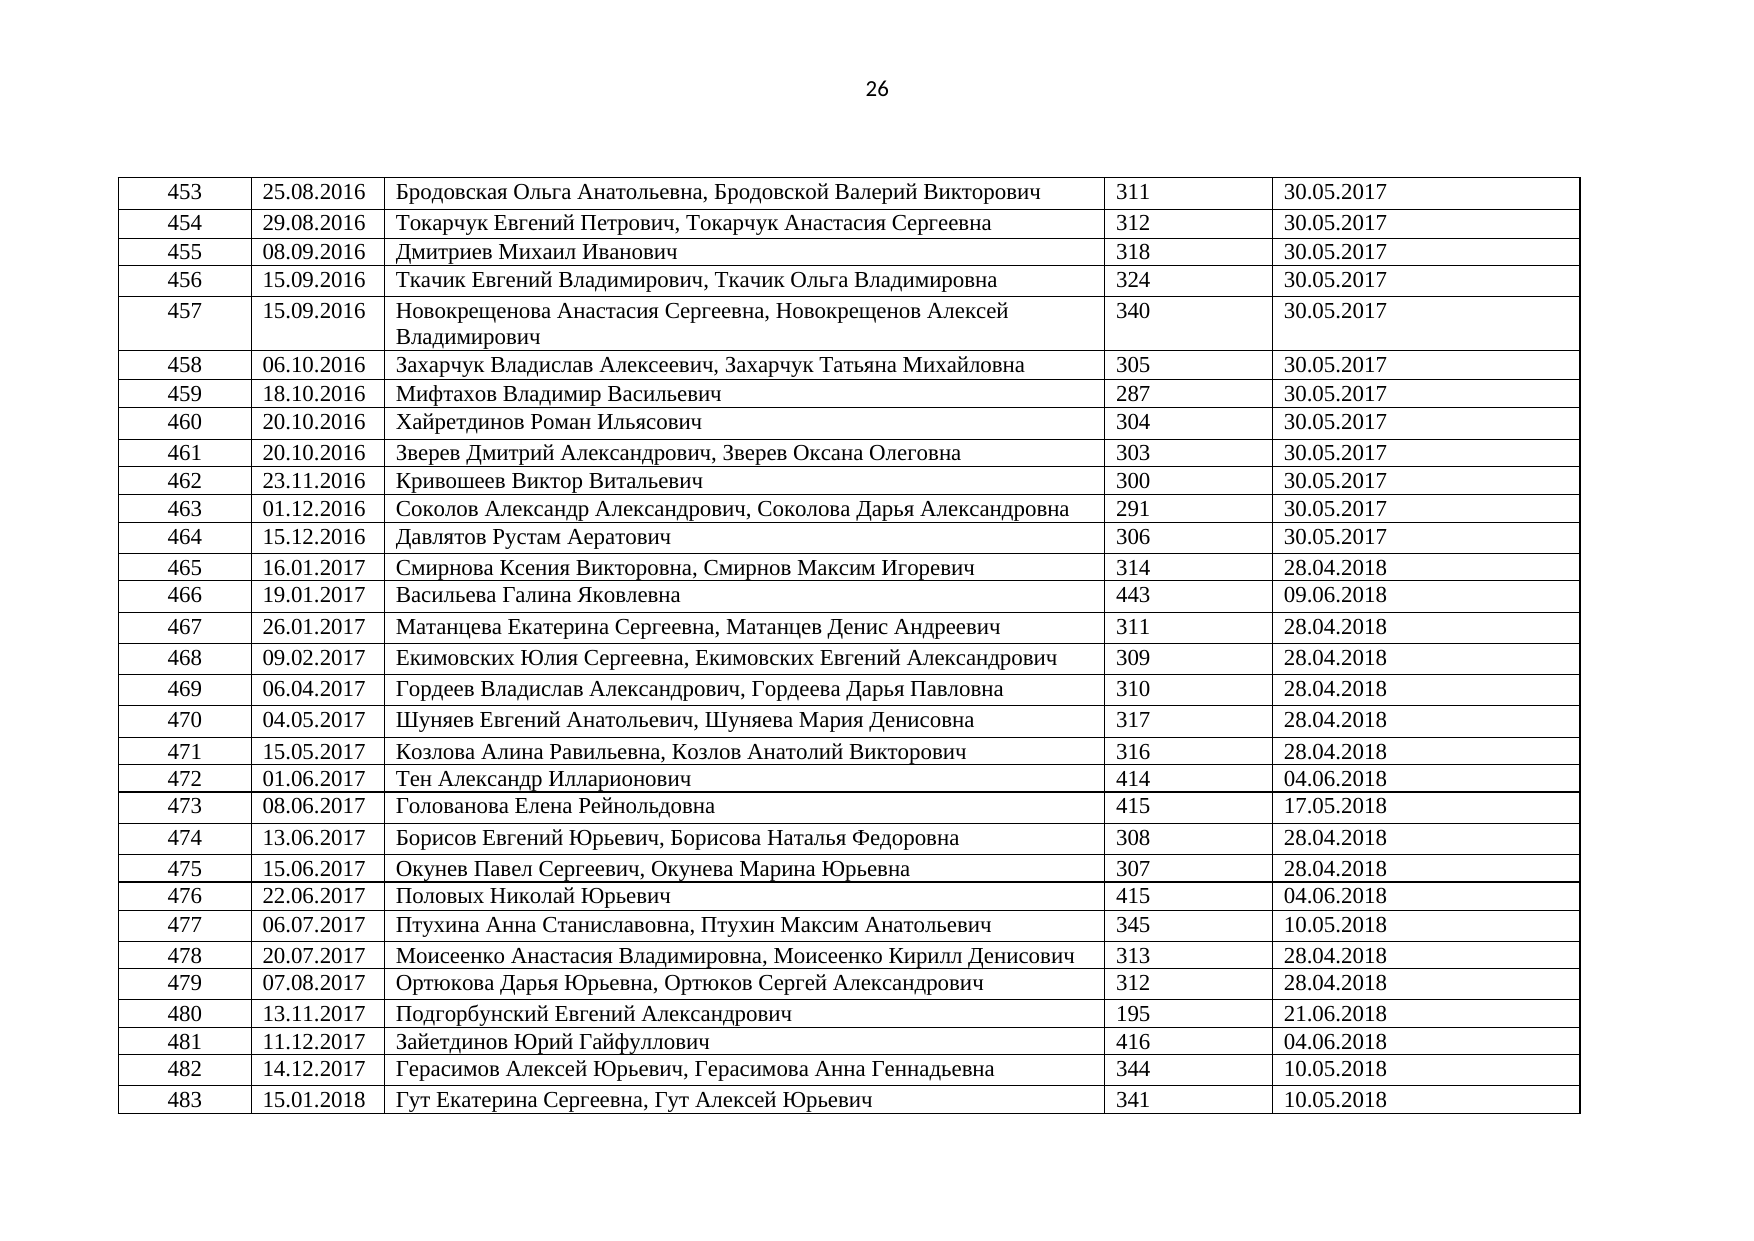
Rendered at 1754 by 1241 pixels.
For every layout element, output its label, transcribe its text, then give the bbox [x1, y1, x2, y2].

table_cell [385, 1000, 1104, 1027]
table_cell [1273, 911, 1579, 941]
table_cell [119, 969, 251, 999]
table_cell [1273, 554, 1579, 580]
table_cell 30.05.2017 [1273, 178, 1579, 208]
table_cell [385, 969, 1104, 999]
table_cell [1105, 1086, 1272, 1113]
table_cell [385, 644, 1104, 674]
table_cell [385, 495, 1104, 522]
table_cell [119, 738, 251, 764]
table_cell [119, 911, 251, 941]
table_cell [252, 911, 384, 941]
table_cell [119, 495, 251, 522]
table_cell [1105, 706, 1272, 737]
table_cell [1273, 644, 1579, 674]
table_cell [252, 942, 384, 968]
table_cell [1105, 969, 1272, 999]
table_cell 311 [1105, 178, 1272, 208]
table_cell 20.10.2016 [252, 440, 384, 466]
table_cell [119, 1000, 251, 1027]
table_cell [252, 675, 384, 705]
table_cell Захарчук Владислав Алексеевич, Захарчук Татьяна Михайловна [385, 351, 1104, 379]
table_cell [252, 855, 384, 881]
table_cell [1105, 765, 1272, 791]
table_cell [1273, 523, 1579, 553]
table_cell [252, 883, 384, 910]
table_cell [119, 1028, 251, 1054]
table_cell Хайретдинов Роман Ильясович [385, 408, 1104, 438]
table_cell 318 [1105, 239, 1272, 265]
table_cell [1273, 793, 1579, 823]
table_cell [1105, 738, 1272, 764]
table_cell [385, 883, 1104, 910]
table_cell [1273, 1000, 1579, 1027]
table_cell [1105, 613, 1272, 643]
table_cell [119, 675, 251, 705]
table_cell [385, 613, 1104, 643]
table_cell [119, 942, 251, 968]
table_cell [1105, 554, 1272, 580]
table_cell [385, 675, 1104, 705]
table_cell Мифтахов Владимир Васильевич [385, 380, 1104, 407]
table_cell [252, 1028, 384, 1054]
table_cell 455 [119, 239, 251, 265]
table_cell 458 [119, 351, 251, 379]
table_cell 312 [1105, 210, 1272, 237]
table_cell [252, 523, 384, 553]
table_cell 30.05.2017 [1273, 266, 1579, 296]
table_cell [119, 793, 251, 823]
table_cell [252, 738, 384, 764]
table_cell 459 [119, 380, 251, 407]
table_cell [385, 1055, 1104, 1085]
table_cell 304 [1105, 408, 1272, 438]
table_cell 08.09.2016 [252, 239, 384, 265]
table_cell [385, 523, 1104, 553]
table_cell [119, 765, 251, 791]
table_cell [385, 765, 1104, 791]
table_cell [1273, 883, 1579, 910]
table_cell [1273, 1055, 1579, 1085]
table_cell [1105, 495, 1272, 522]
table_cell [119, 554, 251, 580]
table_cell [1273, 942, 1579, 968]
table_cell Новокрещенова Анастасия Сергеевна, Новокрещенов Алексей Владимирович [385, 297, 1104, 350]
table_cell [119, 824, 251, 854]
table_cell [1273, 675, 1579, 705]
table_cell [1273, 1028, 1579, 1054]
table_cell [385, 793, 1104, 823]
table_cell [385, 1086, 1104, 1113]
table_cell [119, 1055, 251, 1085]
table_cell 303 [1105, 440, 1272, 466]
table_cell 30.05.2017 [1273, 380, 1579, 407]
table_cell 340 [1105, 297, 1272, 350]
table_cell Ткачик Евгений Владимирович, Ткачик Ольга Владимировна [385, 266, 1104, 296]
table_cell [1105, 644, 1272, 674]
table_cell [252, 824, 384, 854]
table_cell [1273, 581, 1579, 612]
table_cell Кривошеев Виктор Витальевич [385, 467, 1104, 494]
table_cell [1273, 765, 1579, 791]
table_cell 461 [119, 440, 251, 466]
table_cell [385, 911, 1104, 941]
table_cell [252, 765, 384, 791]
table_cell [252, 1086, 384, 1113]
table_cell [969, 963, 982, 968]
table_cell 30.05.2017 [1273, 408, 1579, 438]
table_cell 462 [119, 467, 251, 494]
table_cell 29.08.2016 [252, 210, 384, 237]
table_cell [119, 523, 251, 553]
table_cell 23.11.2016 [252, 467, 384, 494]
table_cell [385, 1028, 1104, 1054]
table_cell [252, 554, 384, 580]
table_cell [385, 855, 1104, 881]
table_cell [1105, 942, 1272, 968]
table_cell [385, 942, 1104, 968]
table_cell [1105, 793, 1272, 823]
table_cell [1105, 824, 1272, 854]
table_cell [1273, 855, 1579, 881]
table_cell Токарчук Евгений Петрович, Токарчук Анастасия Сергеевна [385, 210, 1104, 237]
table_cell 06.10.2016 [252, 351, 384, 379]
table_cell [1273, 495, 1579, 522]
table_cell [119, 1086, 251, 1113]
table_cell Зверев Дмитрий Александрович, Зверев Оксана Олеговна [385, 440, 1104, 466]
table_cell 30.05.2017 [1273, 239, 1579, 265]
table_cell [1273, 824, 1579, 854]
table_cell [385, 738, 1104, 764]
table_cell 454 [119, 210, 251, 237]
table_cell 30.05.2017 [1273, 351, 1579, 379]
table_cell 20.10.2016 [252, 408, 384, 438]
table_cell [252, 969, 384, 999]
table_cell 300 [1105, 467, 1272, 494]
table_cell 30.05.2017 [1273, 297, 1579, 350]
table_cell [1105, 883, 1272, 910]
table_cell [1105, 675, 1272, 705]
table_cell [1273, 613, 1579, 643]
table_cell 456 [119, 266, 251, 296]
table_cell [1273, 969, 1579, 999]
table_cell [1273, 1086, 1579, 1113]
table_cell 453 [119, 178, 251, 208]
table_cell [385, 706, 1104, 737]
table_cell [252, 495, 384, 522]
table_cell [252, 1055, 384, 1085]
table_cell 18.10.2016 [252, 380, 384, 407]
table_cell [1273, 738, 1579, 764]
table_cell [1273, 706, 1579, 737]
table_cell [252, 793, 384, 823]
table_cell 457 [119, 297, 251, 350]
table_cell 460 [119, 408, 251, 438]
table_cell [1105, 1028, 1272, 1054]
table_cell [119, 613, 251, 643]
table_cell Бродовская Ольга Анатольевна, Бродовской Валерий Викторович [385, 178, 1104, 208]
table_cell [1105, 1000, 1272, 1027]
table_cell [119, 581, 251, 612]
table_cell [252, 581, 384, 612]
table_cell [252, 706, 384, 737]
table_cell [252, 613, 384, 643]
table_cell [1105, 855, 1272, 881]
table_cell 15.09.2016 [252, 297, 384, 350]
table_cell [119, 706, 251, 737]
table_cell 324 [1105, 266, 1272, 296]
table_cell 30.05.2017 [1273, 440, 1579, 466]
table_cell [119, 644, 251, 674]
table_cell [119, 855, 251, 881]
table_cell 287 [1105, 380, 1272, 407]
table_cell 30.05.2017 [1273, 210, 1579, 237]
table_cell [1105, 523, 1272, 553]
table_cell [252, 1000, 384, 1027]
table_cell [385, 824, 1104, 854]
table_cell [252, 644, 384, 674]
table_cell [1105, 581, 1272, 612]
table_cell 305 [1105, 351, 1272, 379]
table_cell 30.05.2017 [1273, 467, 1579, 494]
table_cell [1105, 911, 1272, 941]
table_cell 25.08.2016 [252, 178, 384, 208]
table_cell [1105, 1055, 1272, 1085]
table_cell 15.09.2016 [252, 266, 384, 296]
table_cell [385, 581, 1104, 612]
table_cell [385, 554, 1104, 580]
table_cell Дмитриев Михаил Иванович [385, 239, 1104, 265]
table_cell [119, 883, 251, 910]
